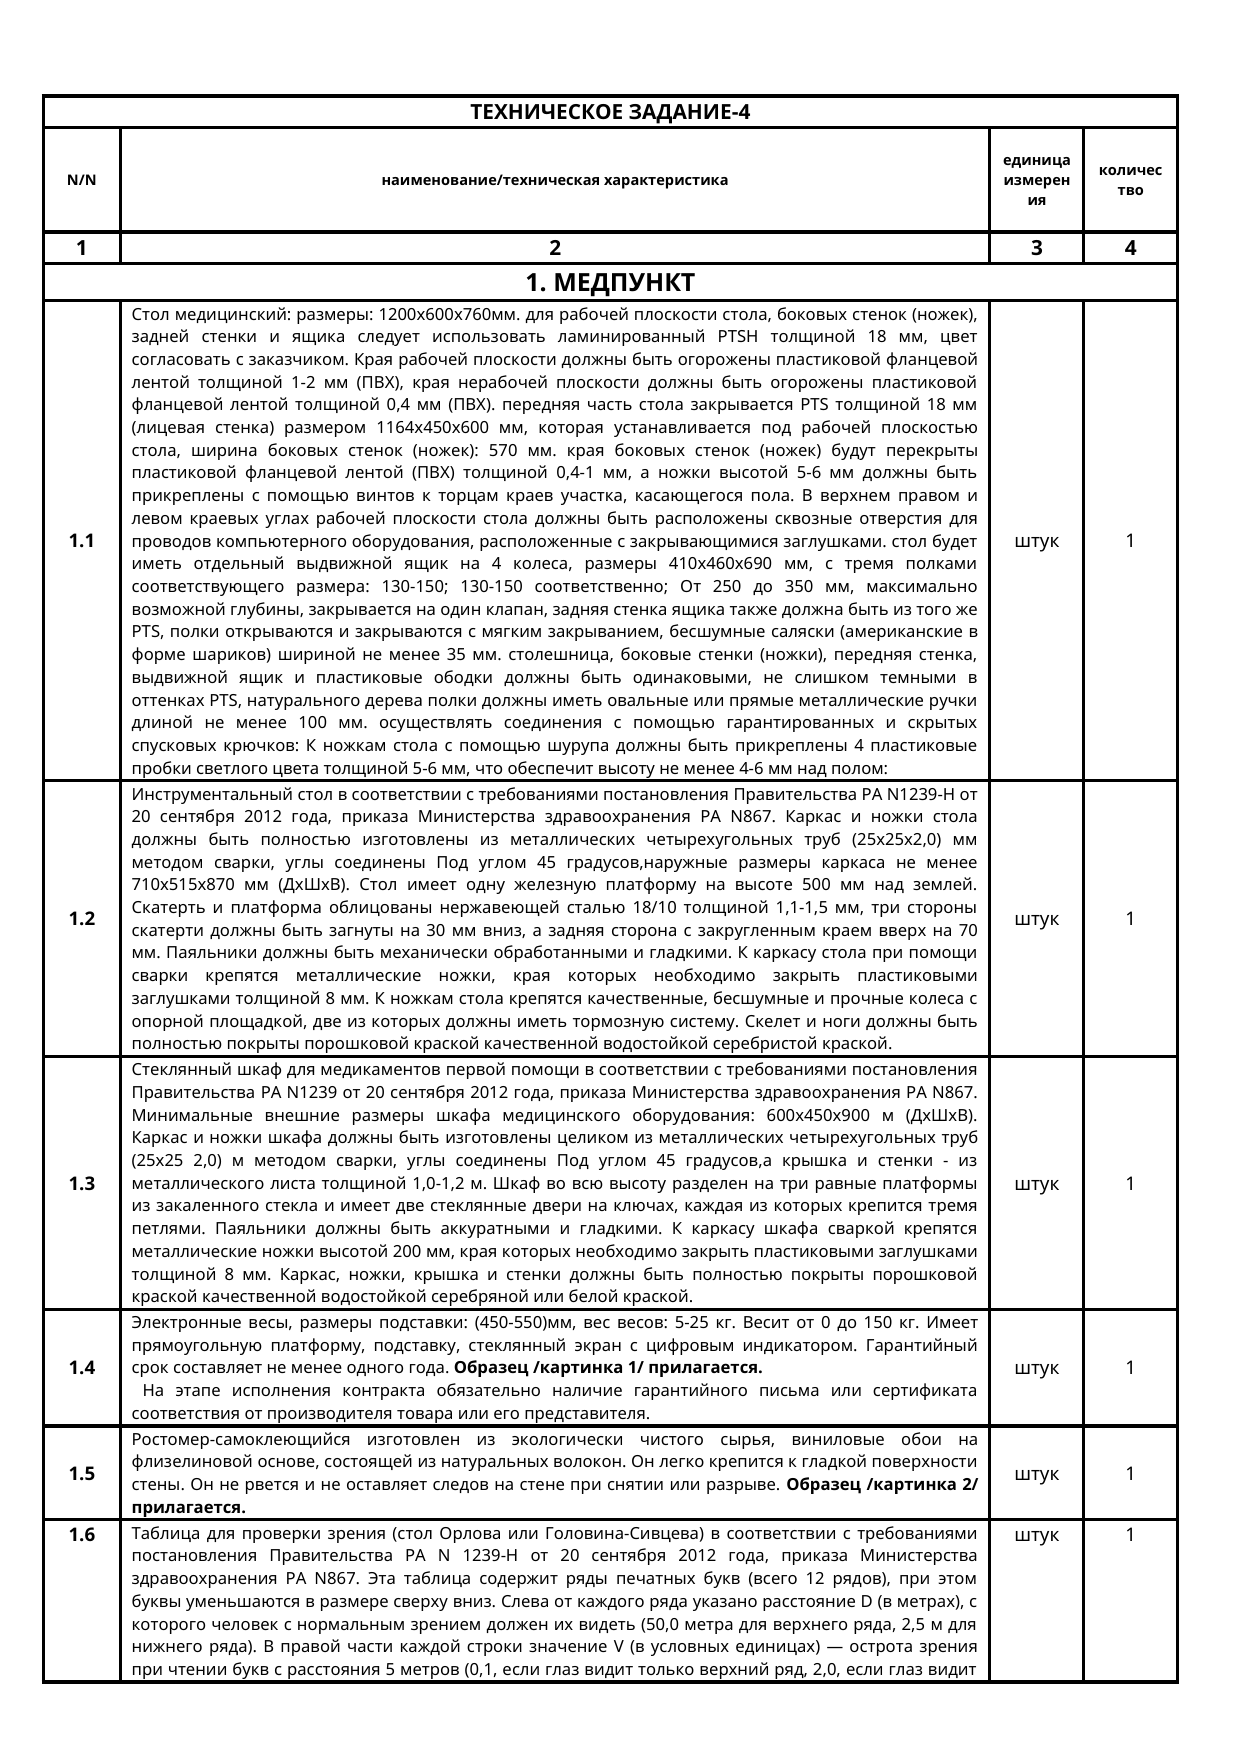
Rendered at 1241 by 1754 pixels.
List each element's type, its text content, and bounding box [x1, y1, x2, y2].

table_cell Инструментальный стол в соответствии с требованиями постановления Правительства РА N1239-Н от 20 сентября 2012 года, приказа Министерства здравоохранения РА N867. Каркас и ножки стола должны быть полностью изготовлены из металлических четырехугольных труб (25х25х2,0) мм методом сварки, углы соединены Под углом 45 градусов,наружные размеры каркаса не менее 710х515х870 мм (ДхШхВ). Стол имеет одну железную платформу на высоте 500 мм над землей. Скатерть и платформа облицованы нержавеющей сталью 18/10 толщиной 1,1-1,5 мм, три стороны скатерти должны быть загнуты на 30 мм вниз, а задняя сторона с закругленным краем вверх на 70 мм. Паяльники должны быть механически обработанными и гладкими. К каркасу стола при помощи сварки крепятся металлические ножки, края которых необходимо закрыть пластиковыми заглушками толщиной 8 мм. К ножкам стола крепятся качественные, бесшумные и прочные колеса с опорной площадкой, две из которых должны иметь тормозную систему. Скелет и ноги должны быть полностью покрыты порошковой краской качественной водостойкой серебристой краской. [122, 782, 988, 1055]
table_header ТЕХНИЧЕСКОЕ ЗАДАНИЕ-4 [45, 98, 1176, 126]
table_cell 1.1 [45, 302, 119, 779]
table_cell штук [991, 1521, 1082, 1680]
table_cell 1. МЕДПУНКТ [45, 265, 1176, 299]
table_cell 1.2 [45, 782, 119, 1055]
table_cell количество [1085, 129, 1176, 230]
table_cell 3 [991, 234, 1082, 262]
table_cell штук [991, 1428, 1082, 1518]
table_cell 1.4 [45, 1311, 119, 1424]
table_cell 1 [1085, 1428, 1176, 1518]
table_cell 1.3 [45, 1058, 119, 1308]
table_cell штук [991, 1058, 1082, 1308]
table_cell Стеклянный шкаф для медикаментов первой помощи в соответствии с требованиями постановления Правительства РА N1239 от 20 сентября 2012 года, приказа Министерства здравоохранения РА N867. Минимальные внешние размеры шкафа медицинского оборудования: 600х450х900 м (ДхШхВ). Каркас и ножки шкафа должны быть изготовлены целиком из металлических четырехугольных труб (25х25 2,0) м методом сварки, углы соединены Под углом 45 градусов,а крышка и стенки - из металлического листа толщиной 1,0-1,2 м. Шкаф во всю высоту разделен на три равные платформы из закаленного стекла и имеет две стеклянные двери на ключах, каждая из которых крепится тремя петлями. Паяльники должны быть аккуратными и гладкими. К каркасу шкафа сваркой крепятся металлические ножки высотой 200 мм, края которых необходимо закрыть пластиковыми заглушками толщиной 8 мм. Каркас, ножки, крышка и стенки должны быть полностью покрыты порошковой краской качественной водостойкой серебряной или белой краской. [122, 1058, 988, 1308]
table_cell 1 [1085, 1311, 1176, 1424]
table_cell наименование/техническая характеристика [122, 129, 988, 230]
table_cell Стол медицинский: размеры: 1200х600х760мм. для рабочей плоскости стола, боковых стенок (ножек), задней стенки и ящика следует использовать ламинированный PTSH толщиной 18 мм, цвет согласовать с заказчиком. Края рабочей плоскости должны быть огорожены пластиковой фланцевой лентой толщиной 1-2 мм (ПВХ), края нерабочей плоскости должны быть огорожены пластиковой фланцевой лентой толщиной 0,4 мм (ПВХ). передняя часть стола закрывается PTS толщиной 18 мм (лицевая стенка) размером 1164х450х600 мм, которая устанавливается под рабочей плоскостью стола, ширина боковых стенок (ножек): 570 мм. края боковых стенок (ножек) будут перекрыты пластиковой фланцевой лентой (ПВХ) толщиной 0,4-1 мм, а ножки высотой 5-6 мм должны быть прикреплены с помощью винтов к торцам краев участка, касающегося пола. В верхнем правом и левом краевых углах рабочей плоскости стола должны быть расположены сквозные отверстия для проводов компьютерного оборудования, расположенные с закрывающимися заглушками. стол будет иметь отдельный выдвижной ящик на 4 колеса, размеры 410х460х690 мм, с тремя полками соответствующего размера: 130-150; 130-150 соответственно; От 250 до 350 мм, максимально возможной глубины, закрывается на один клапан, задняя стенка ящика также должна быть из того же PTS, полки открываются и закрываются с мягким закрыванием, бесшумные саляски (американские в форме шариков) шириной не менее 35 мм. столешница, боковые стенки (ножки), передняя стенка, выдвижной ящик и пластиковые ободки должны быть одинаковыми, не слишком темными в оттенках PTS, натурального дерева полки должны иметь овальные или прямые металлические ручки длиной не менее 100 мм. осуществлять соединения с помощью гарантированных и скрытых спусковых крючков: К ножкам стола с помощью шурупа должны быть прикреплены 4 пластиковые пробки светлого цвета толщиной 5-6 мм, что обеспечит высоту не менее 4-6 мм над полом: [122, 302, 988, 779]
table_cell 1 [1085, 1058, 1176, 1308]
table_cell Ростомер-самоклеющийся изготовлен из экологически чистого сырья, виниловые обои на флизелиновой основе, состоящей из натуральных волокон. Он легко крепится к гладкой поверхности стены. Он не рвется и не оставляет следов на стене при снятии или разрыве. Образец /картинка 2/ прилагается. [122, 1428, 988, 1518]
table_cell 1.5 [45, 1428, 119, 1518]
table_cell штук [991, 782, 1082, 1055]
table_cell штук [991, 1311, 1082, 1424]
table_cell штук [991, 302, 1082, 779]
table_cell 1 [1085, 302, 1176, 779]
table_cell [122, 1521, 988, 1680]
table_cell 4 [1085, 234, 1176, 262]
table_cell 1 [45, 234, 119, 262]
table_cell 1 [1085, 1521, 1176, 1680]
table_cell Электронные весы, размеры подставки: (450-550)мм, вес весов: 5-25 кг. Весит от 0 до 150 кг. Имеет прямоугольную платформу, подставку, стеклянный экран с цифровым индикатором. Гарантийный срок составляет не менее одного года. Образец /картинка 1/ прилагается. На этапе исполнения контракта обязательно наличие гарантийного письма или сертификата соответствия от производителя товара или его представителя. [122, 1311, 988, 1424]
table_cell 2 [122, 234, 988, 262]
table_cell 1 [1085, 782, 1176, 1055]
table_cell N/N [45, 129, 119, 230]
table_cell 1.6 [45, 1521, 119, 1680]
table_cell единица измерения [991, 129, 1082, 230]
